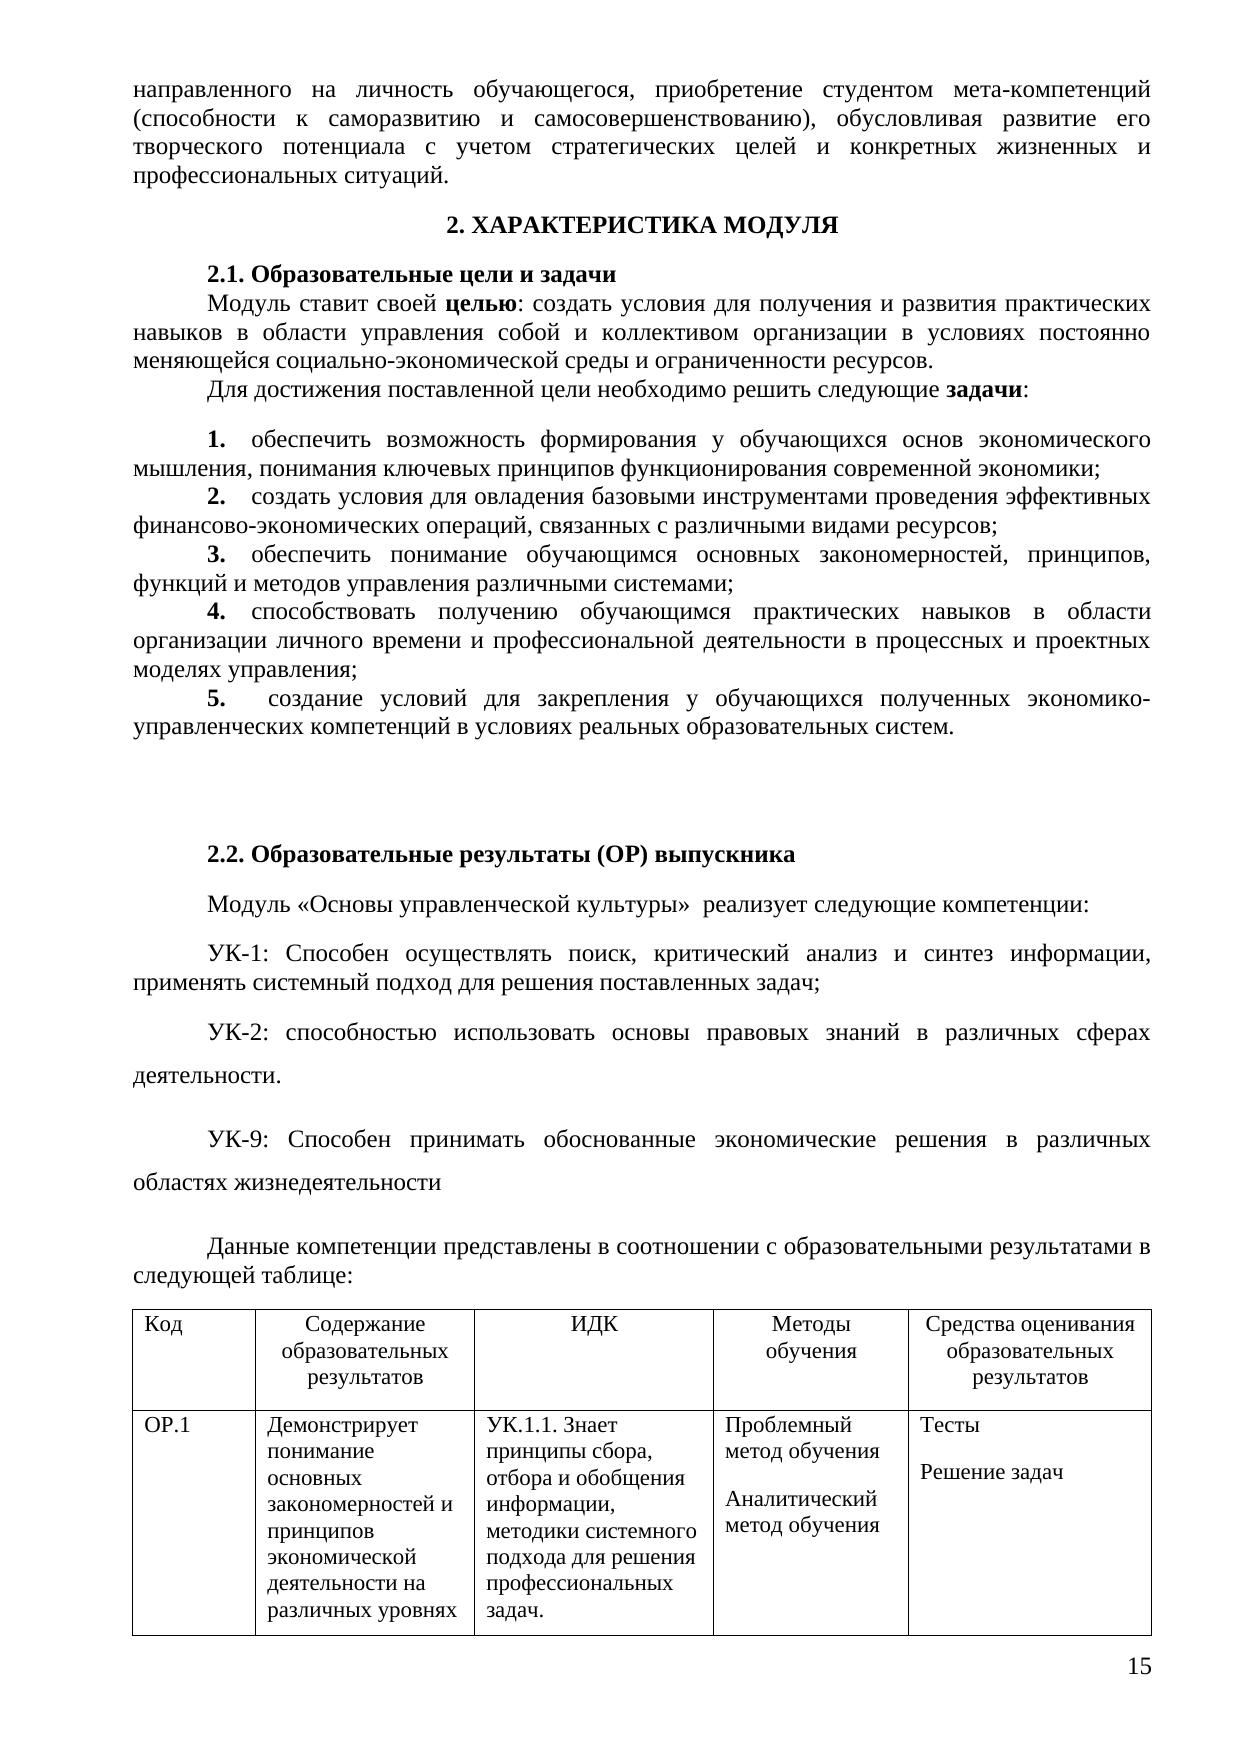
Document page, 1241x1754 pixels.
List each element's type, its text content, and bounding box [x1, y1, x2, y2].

table_header Средства оценивания образовательных результатов [909, 1310, 1151, 1410]
list обеспечить понимание обучающимся основных закономерностей, принципов, функций и методов управления различными системами; [133, 539, 1152, 596]
text 2. ХАРАКТЕРИСТИКА МОДУЛЯ [133, 210, 1152, 238]
text Данные компетенции представлены в соотношении с образовательными результатами в следующей таблице: [133, 1231, 1152, 1288]
text 2.2. Образовательные результаты (ОР) выпускника [133, 839, 1152, 868]
list способствовать получению обучающимся практических навыков в области организации личного времени и профессиональной деятельности в процессных и проектных моделях управления; [133, 596, 1152, 683]
text Модуль «Основы управленческой культуры» реализует следующие компетенции: [133, 889, 1152, 918]
text Для достижения поставленной цели необходимо решить следующие задачи: [133, 374, 1152, 403]
text Модуль ставит своей целью: создать условия для получения и развития практических навыков в области управления собой и коллективом организации в условиях постоянно меняющейся социально-экономической среды и ограниченности ресурсов. [133, 288, 1152, 374]
list обеспечить возможность формирования у обучающихся основ экономического мышления, понимания ключевых принципов функционирования современной экономики; [133, 424, 1152, 481]
text УК-1: Способен осуществлять поиск, критический анализ и синтез информации, применять системный подход для решения поставленных задач; [133, 938, 1152, 996]
text УК-2: способностью использовать основы правовых знаний в различных сферах деятельности. [133, 1017, 1152, 1089]
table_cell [256, 1411, 474, 1635]
table_header Код [133, 1310, 255, 1410]
list создание условий для закрепления у обучающихся полученных экономико-управленческих компетенций в условиях реальных образовательных систем. [133, 683, 1152, 740]
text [133, 74, 1152, 189]
table_cell Тесты Решение задач [909, 1411, 1151, 1635]
table_header Содержание образовательных результатов [256, 1310, 474, 1410]
table_header Методы обучения [714, 1310, 908, 1410]
table_header ИДК [475, 1310, 713, 1410]
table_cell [475, 1411, 713, 1635]
list создать условия для овладения базовыми инструментами проведения эффективных финансово-экономических операций, связанных с различными видами ресурсов; [133, 481, 1152, 539]
table_cell ОР.1 [133, 1411, 255, 1635]
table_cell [714, 1411, 908, 1635]
text УК-9: Способен принимать обоснованные экономические решения в различных областях жизнедеятельности [133, 1124, 1152, 1196]
text 2.1. Образовательные цели и задачи [133, 259, 1152, 288]
